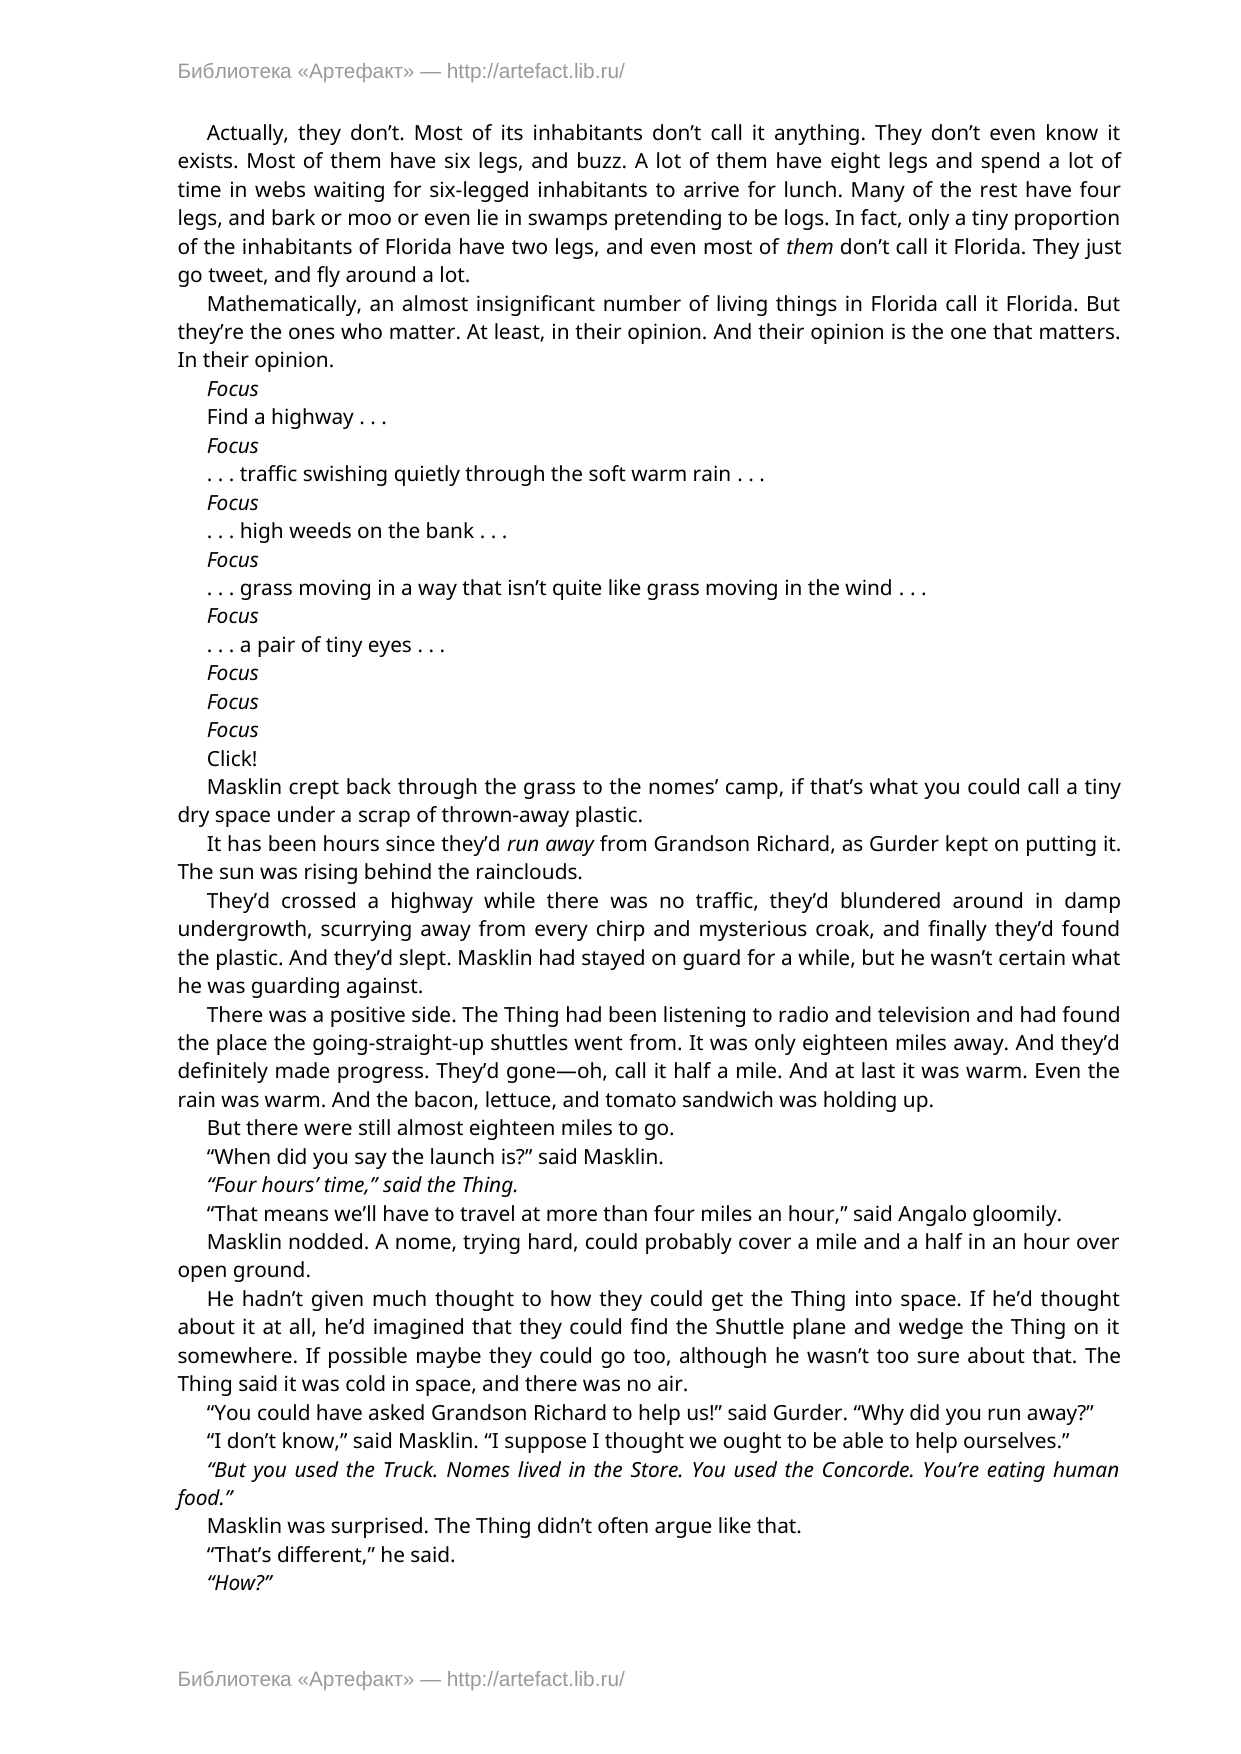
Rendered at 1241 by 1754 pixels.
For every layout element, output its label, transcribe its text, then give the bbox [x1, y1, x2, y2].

text Focus [177, 715, 1122, 744]
text “That’s different,” he said. [177, 1540, 1122, 1568]
text He hadn’t given much thought to how they could get the Thing into space. If he’d thought about it at all, he’d imagined that they could find the Shuttle plane and wedge the Thing on it somewhere. If possible maybe they could go too, although he wasn’t too sure about that. The Thing said it was cold in space, and there was no air. [177, 1284, 1122, 1398]
text . . . high weeds on the bank . . . [177, 516, 1122, 545]
text “That means we’ll have to travel at more than four miles an hour,” said Angalo gloomily. [177, 1199, 1122, 1227]
text “You could have asked Grandson Richard to help us!” said Gurder. “Why did you run away?” [177, 1398, 1122, 1426]
text “I don’t know,” said Masklin. “I suppose I thought we ought to be able to help ourselves.” [177, 1426, 1122, 1455]
text There was a positive side. The Thing had been listening to radio and television and had found the place the going-straight-up shuttles went from. It was only eighteen miles away. And they’d definitely made progress. They’d gone—oh, call it half a mile. And at last it was warm. Even the rain was warm. And the bacon, lettuce, and tomato sandwich was holding up. [177, 1000, 1122, 1113]
text Masklin was surprised. The Thing didn’t often argue like that. [177, 1512, 1122, 1540]
text Focus [177, 658, 1122, 687]
text Focus [177, 545, 1122, 573]
text It has been hours since they’d run away from Grandson Richard, as Gurder kept on putting it. The sun was rising behind the rainclouds. [177, 829, 1122, 886]
text Focus [177, 602, 1122, 630]
text They’d crossed a highway while there was no traffic, they’d blundered around in damp undergrowth, scurrying away from every chirp and mysterious croak, and finally they’d found the plastic. And they’d slept. Masklin had stayed on guard for a while, but he wasn’t certain what he was guarding against. [177, 886, 1122, 1000]
text “But you used the Truck. Nomes lived in the Store. You used the Concorde. You’re eating human food.” [177, 1455, 1122, 1512]
text “When did you say the launch is?” said Masklin. [177, 1142, 1122, 1170]
text Masklin nodded. A nome, trying hard, could probably cover a mile and a half in an hour over open ground. [177, 1227, 1122, 1284]
text Find a highway . . . [177, 402, 1122, 431]
text Focus [177, 687, 1122, 715]
text “How?” [177, 1568, 1122, 1597]
text . . . grass moving in a way that isn’t quite like grass moving in the wind . . . [177, 573, 1122, 602]
text Focus [177, 488, 1122, 516]
text Focus [177, 431, 1122, 459]
text . . . traffic swishing quietly through the soft warm rain . . . [177, 459, 1122, 488]
text . . . a pair of tiny eyes . . . [177, 630, 1122, 658]
text Actually, they don’t. Most of its inhabitants don’t call it anything. They don’t even know it exists. Most of them have six legs, and buzz. A lot of them have eight legs and spend a lot of time in webs waiting for six-legged inhabitants to arrive for lunch. Many of the rest have four legs, and bark or moo or even lie in swamps pretending to be logs. In fact, only a tiny proportion of the inhabitants of Florida have two legs, and even most of them don’t call it Florida. They just go tweet, and fly around a lot. [177, 118, 1122, 289]
text Click! [177, 744, 1122, 772]
text Masklin crept back through the grass to the nomes’ camp, if that’s what you could call a tiny dry space under a scrap of thrown-away plastic. [177, 772, 1122, 829]
text Focus [177, 374, 1122, 402]
text “Four hours’ time,” said the Thing. [177, 1170, 1122, 1199]
text Mathematically, an almost insignificant number of living things in Florida call it Florida. But they’re the ones who matter. At least, in their opinion. And their opinion is the one that matters. In their opinion. [177, 289, 1122, 374]
text But there were still almost eighteen miles to go. [177, 1113, 1122, 1142]
